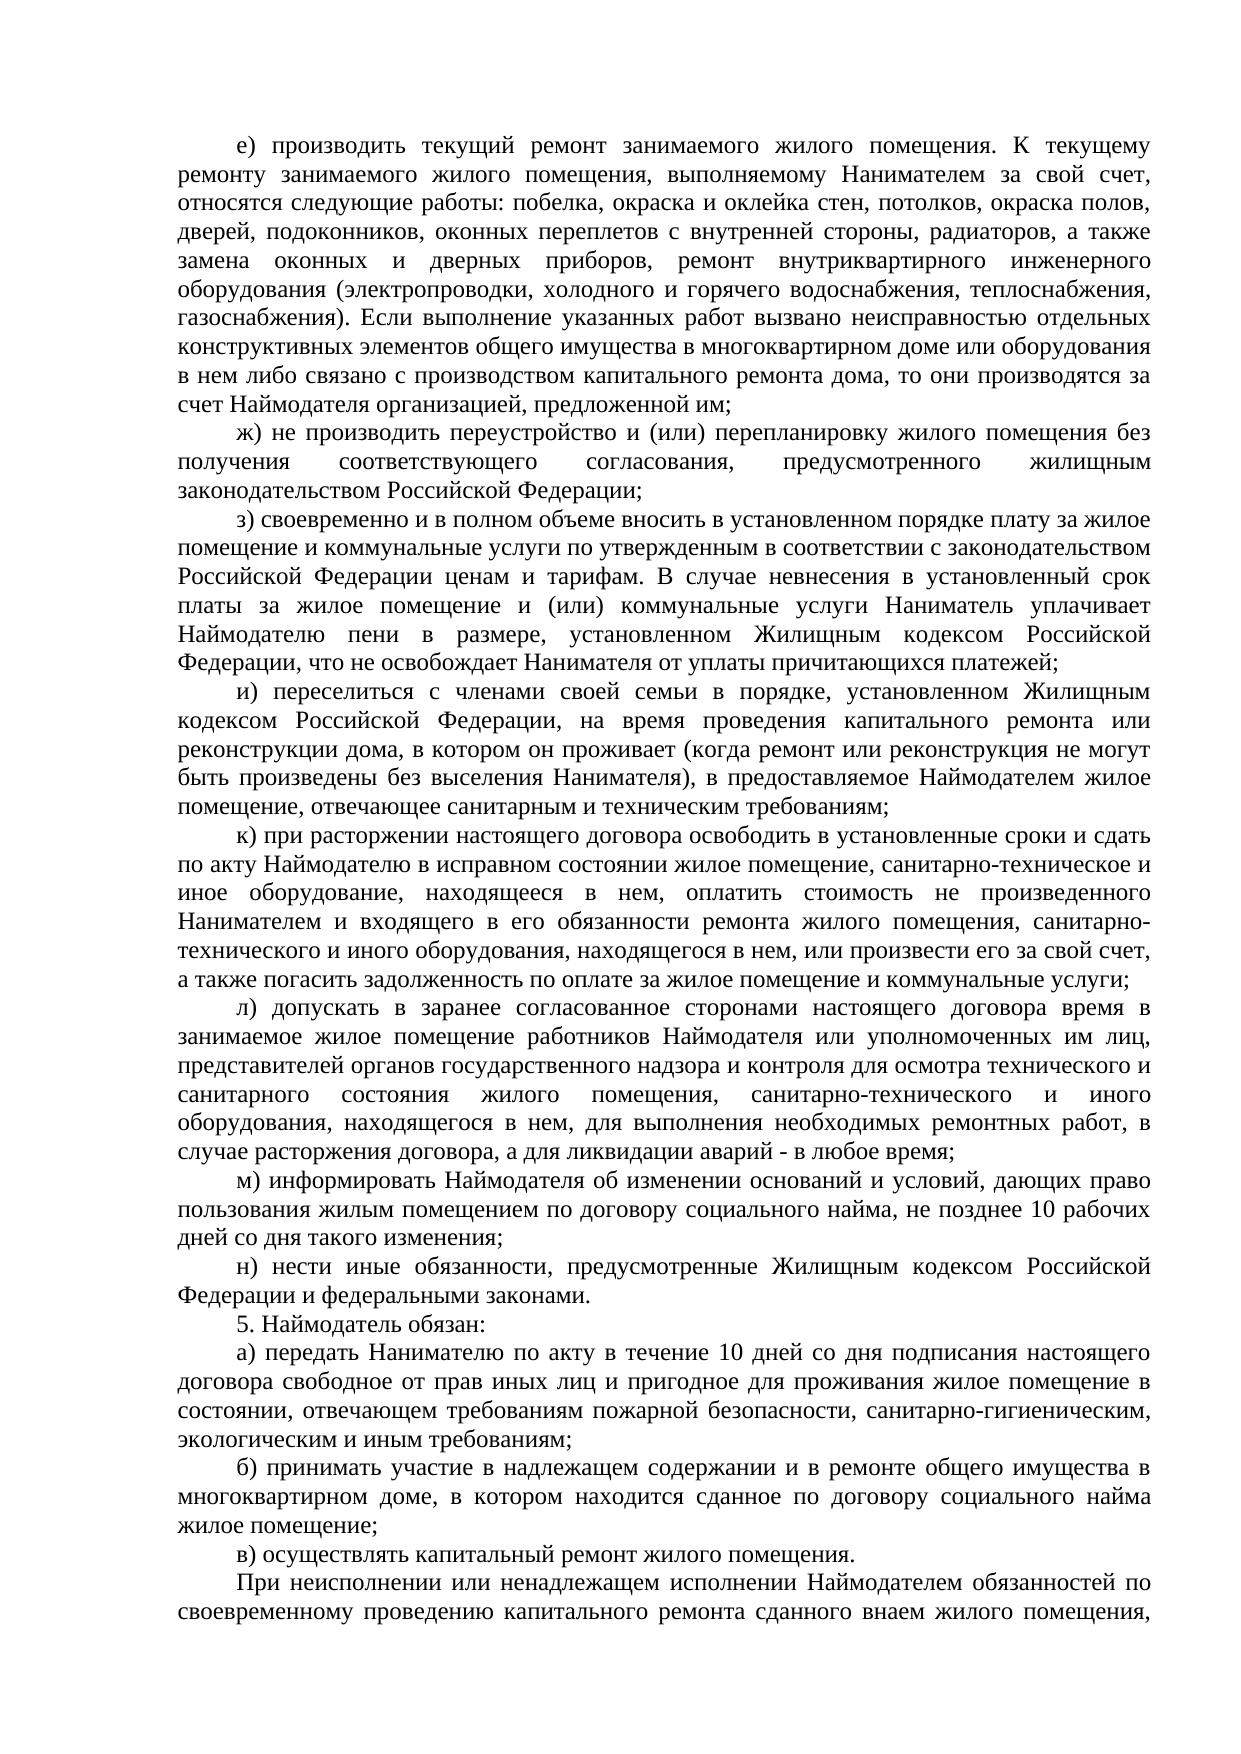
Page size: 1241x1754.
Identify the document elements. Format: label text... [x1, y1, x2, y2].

text е) производить текущий ремонт занимаемого жилого помещения. К текущему ремонту занимаемого жилого помещения, выполняемому Нанимателем за свой счет, относятся следующие работы: побелка, окраска и оклейка стен, потолков, окраска полов, дверей, подоконников, оконных переплетов с внутренней стороны, радиаторов, а также замена оконных и дверных приборов, ремонт внутриквартирного инженерного оборудования (электропроводки, холодного и горячего водоснабжения, теплоснабжения, газоснабжения). Если выполнение указанных работ вызвано неисправностью отдельных конструктивных элементов общего имущества в многоквартирном доме или оборудования в нем либо связано с производством капитального ремонта дома, то они производятся за счет Наймодателя организацией, предложенной им; [177, 130, 1152, 417]
text в) осуществлять капитальный ремонт жилого помещения. [177, 1539, 1152, 1567]
text л) допускать в заранее согласованное сторонами настоящего договора время в занимаемое жилое помещение работников Наймодателя или уполномоченных им лиц, представителей органов государственного надзора и контроля для осмотра технического и санитарного состояния жилого помещения, санитарно-технического и иного оборудования, находящегося в нем, для выполнения необходимых ремонтных работ, в случае расторжения договора, а для ликвидации аварий - в любое время; [177, 992, 1152, 1165]
text 5. Наймодатель обязан: [177, 1309, 1152, 1337]
text н) нести иные обязанности, предусмотренные Жилищным кодексом Российской Федерации и федеральными законами. [177, 1251, 1152, 1309]
text а) передать Нанимателю по акту в течение 10 дней со дня подписания настоящего договора свободное от прав иных лиц и пригодное для проживания жилое помещение в состоянии, отвечающем требованиям пожарной безопасности, санитарно-гигиеническим, экологическим и иным требованиям; [177, 1337, 1152, 1452]
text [177, 1567, 1152, 1625]
text и) переселиться с членами своей семьи в порядке, установленном Жилищным кодексом Российской Федерации, на время проведения капитального ремонта или реконструкции дома, в котором он проживает (когда ремонт или реконструкция не могут быть произведены без выселения Нанимателя), в предоставляемое Наймодателем жилое помещение, отвечающее санитарным и техническим требованиям; [177, 676, 1152, 820]
text з) своевременно и в полном объеме вносить в установленном порядке плату за жилое помещение и коммунальные услуги по утвержденным в соответствии с законодательством Российской Федерации ценам и тарифам. В случае невнесения в установленный срок платы за жилое помещение и (или) коммунальные услуги Наниматель уплачивает Наймодателю пени в размере, установленном Жилищным кодексом Российской Федерации, что не освобождает Нанимателя от уплаты причитающихся платежей; [177, 504, 1152, 676]
text к) при расторжении настоящего договора освободить в установленные сроки и сдать по акту Наймодателю в исправном состоянии жилое помещение, санитарно-техническое и иное оборудование, находящееся в нем, оплатить стоимость не произведенного Нанимателем и входящего в его обязанности ремонта жилого помещения, санитарно-технического и иного оборудования, находящегося в нем, или произвести его за свой счет, а также погасить задолженность по оплате за жилое помещение и коммунальные услуги; [177, 820, 1152, 992]
text м) информировать Наймодателя об изменении оснований и условий, дающих право пользования жилым помещением по договору социального найма, не позднее 10 рабочих дней со дня такого изменения; [177, 1165, 1152, 1251]
text ж) не производить переустройство и (или) перепланировку жилого помещения без получения соответствующего согласования, предусмотренного жилищным законодательством Российской Федерации; [177, 417, 1152, 504]
text б) принимать участие в надлежащем содержании и в ремонте общего имущества в многоквартирном доме, в котором находится сданное по договору социального найма жилое помещение; [177, 1452, 1152, 1539]
